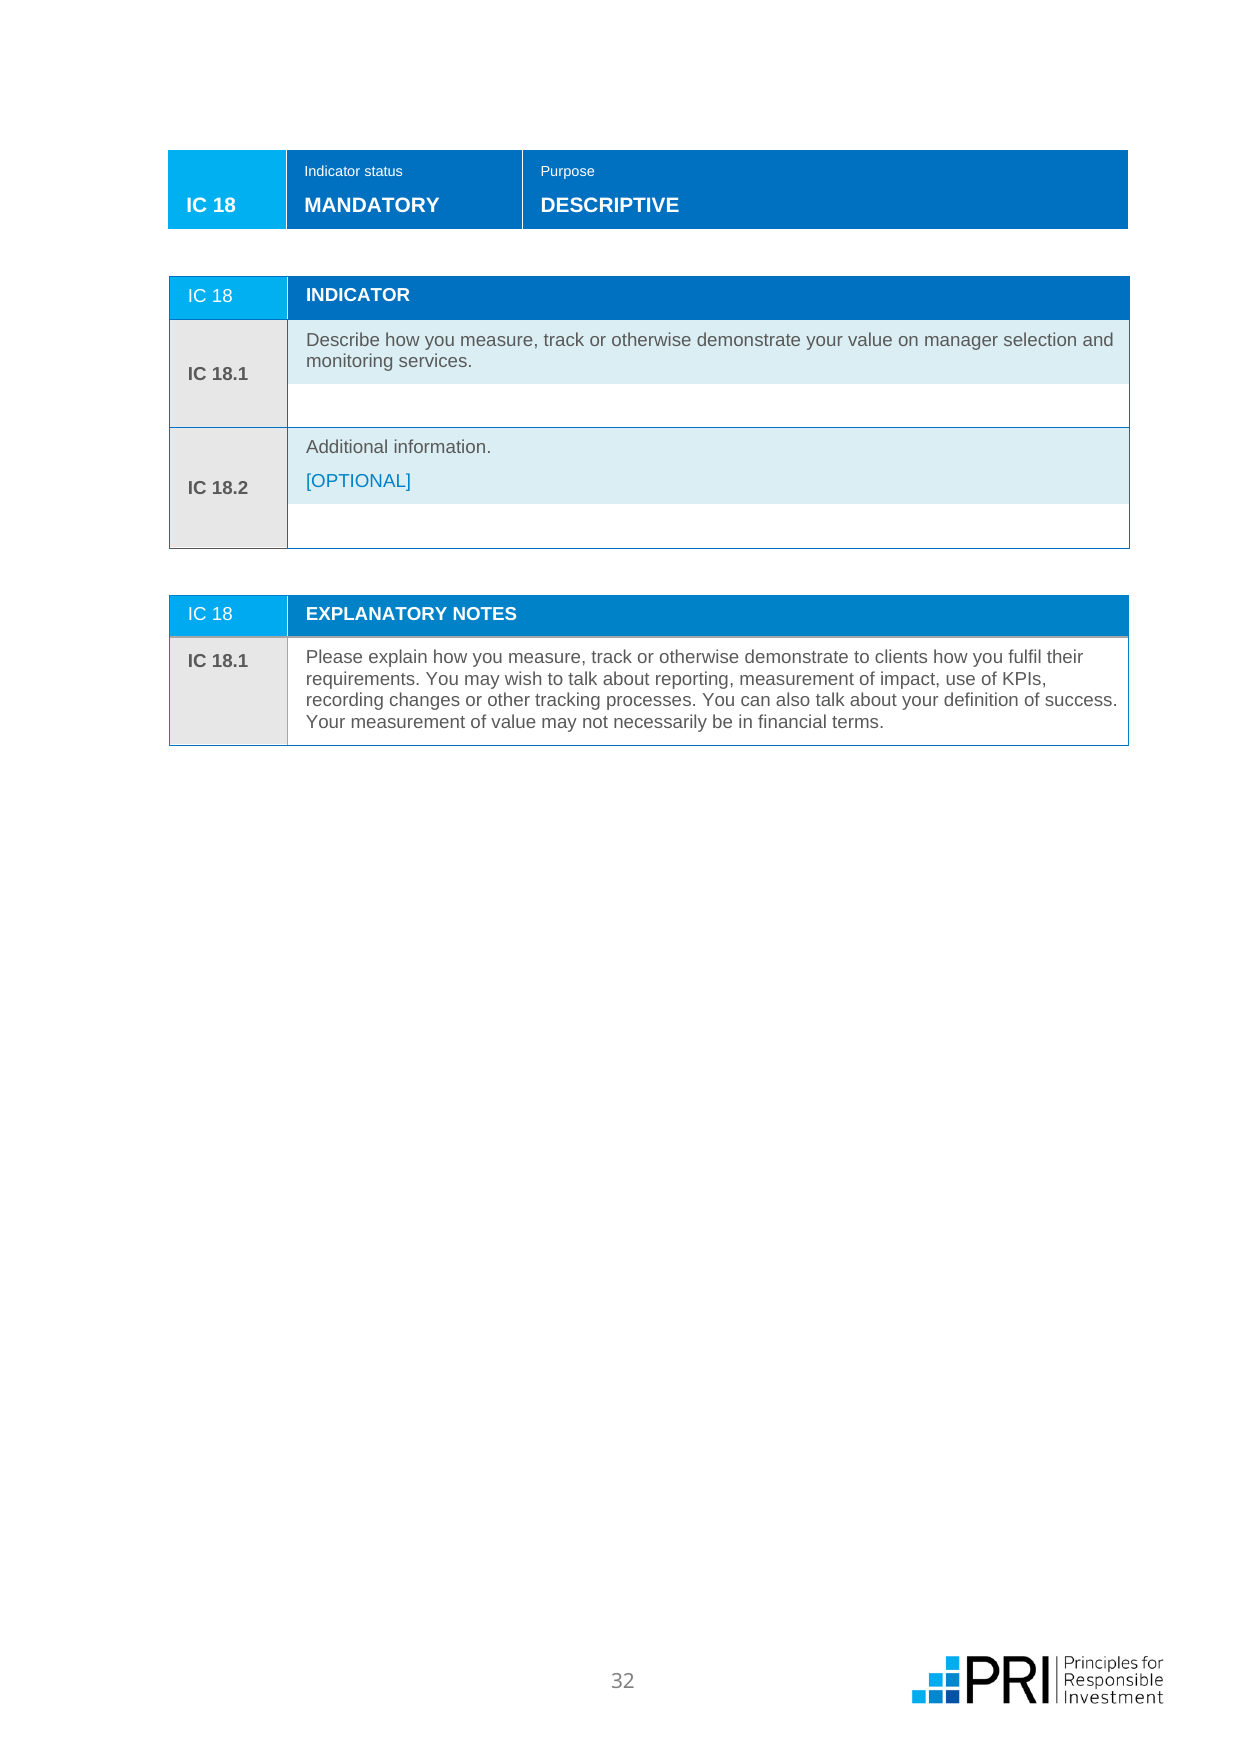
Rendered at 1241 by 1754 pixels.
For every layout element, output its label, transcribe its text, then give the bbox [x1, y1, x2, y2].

table_header IC 18 [170, 596, 287, 636]
table_cell [288, 384, 1129, 427]
table_header [168, 150, 286, 186]
table_cell IC 18.2 [170, 428, 287, 547]
table_header IC 18 [170, 277, 287, 319]
table_header INDICATOR [288, 277, 1129, 319]
table_cell IC 18 [168, 186, 286, 229]
table_cell Describe how you measure, track or otherwise demonstrate your value on manager selection and monitoring services. [288, 320, 1129, 384]
table_cell Please explain how you measure, track or otherwise demonstrate to clients how you fulfil their requirements. You may wish to talk about reporting, measurement of impact, use of KPIs, recording changes or other tracking processes. You can also talk about your definition of success. Your measurement of value may not necessarily be in financial terms. [288, 638, 1128, 744]
table_cell IC 18.1 [170, 320, 287, 427]
table_cell IC 18.1 [170, 638, 287, 744]
table_cell Additional information. [Optional] [288, 428, 1129, 504]
table_cell MANDATORY [287, 186, 522, 229]
table_cell [288, 504, 1129, 547]
table_cell DESCRIPTIVE [523, 186, 1128, 229]
picture [405, 473, 409, 488]
picture [616, 1581, 1241, 1754]
table_header Indicator status [287, 150, 522, 186]
table_header Purpose [523, 150, 1128, 186]
table_header EXPLANATORY NOTES [288, 596, 1128, 636]
